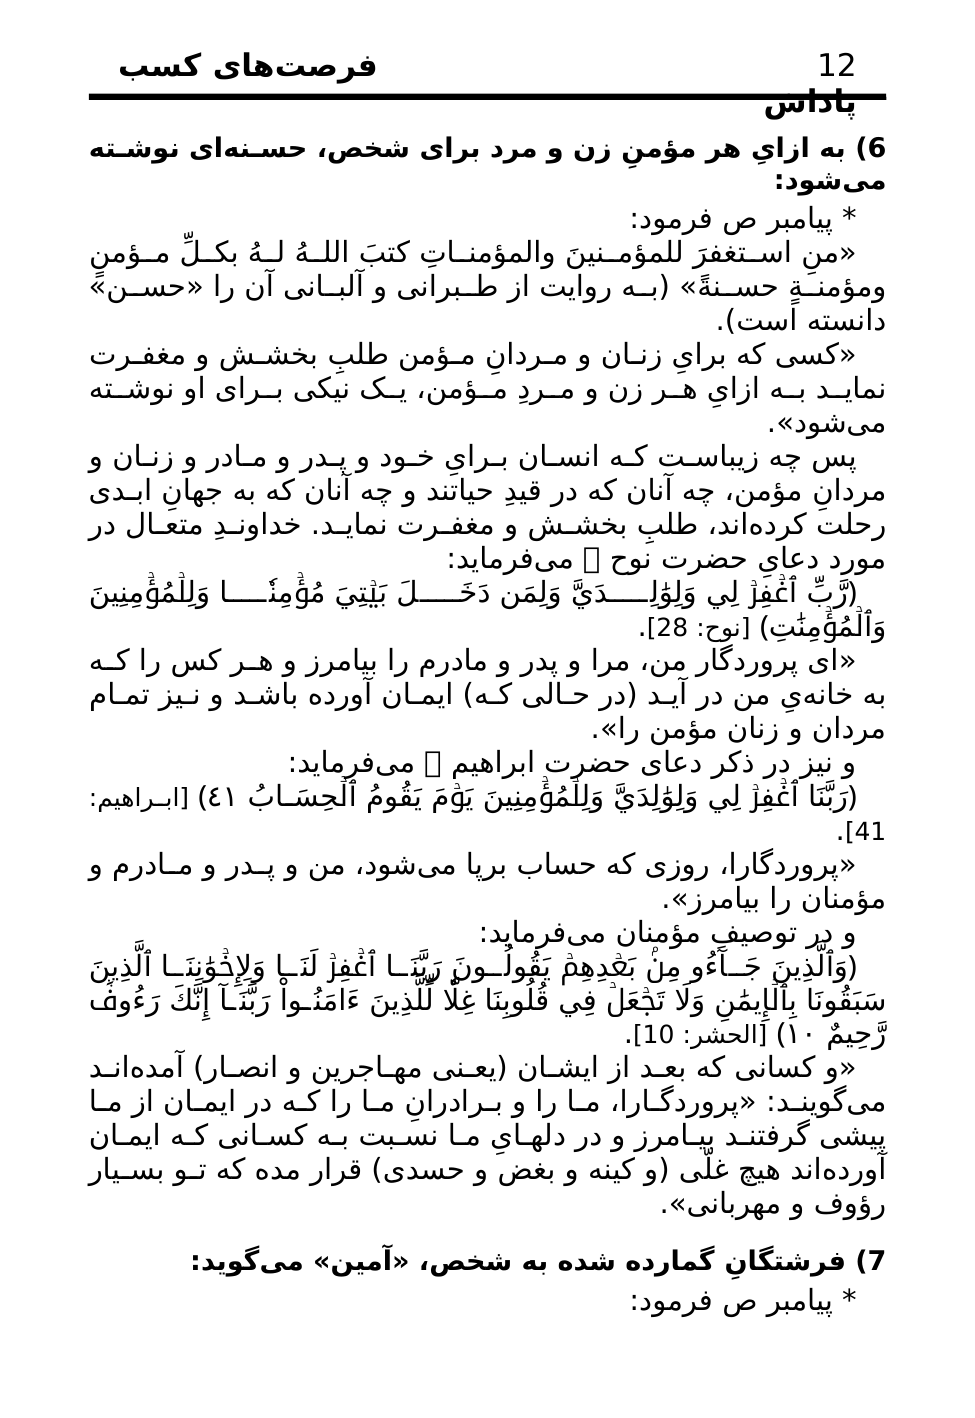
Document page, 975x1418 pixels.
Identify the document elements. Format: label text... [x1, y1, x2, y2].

text «کسی که برایِ زنان و مردانِ مؤمن طلبِ بخشش و مغفرت نماید به ازایِ هر زن و مردِ مؤمن، یک نیکی برای او نوشته می‌شود». [89, 338, 886, 439]
text پس چه زیباست که انسان برایِ خود و پدر و مادر و زنان و مردانِ مؤمن، چه آنان که در قیدِ حیاتند و چه آنان که به جهانِ ابدی رحلت کرده‌اند، طلبِ بخشش و مغفرت نماید. خداوندِ متعال در مورد دعایِ حضرت نوح می‌فرماید: [89, 439, 886, 575]
text ﴿وَٱلَّذِينَ جَآءُو مِنۢ بَعۡدِهِمۡ يَقُولُونَ رَبَّنَا ٱغۡفِرۡ لَنَا وَلِإِخۡوَٰنِنَا ٱلَّذِينَ سَبَقُونَا بِٱلۡإِيمَٰنِ وَلَا تَجۡعَلۡ فِي قُلُوبِنَا غِلّٗا لِّلَّذِينَ ءَامَنُواْ رَبَّنَآ إِنَّكَ رَءُوفٞ رَّحِيمٌ ١٠﴾ [الحشر: 10]. [89, 949, 886, 1051]
text 7) فرشتگانِ گمارده شده به شخص، «آمین» می‌گوید: [89, 1246, 886, 1277]
text ﴿رَبَّنَا ٱغۡفِرۡ لِي وَلِوَٰلِدَيَّ وَلِلۡمُؤۡمِنِينَ يَوۡمَ يَقُومُ ٱلۡحِسَابُ ٤١﴾ [ابراهیم: 41]. [89, 779, 886, 847]
text «و کسانی که بعد از ایشان (یعنی مهاجرین و انصار) آمده‌اند می‌گویند: «پروردگارا، ما را و برادرانِ ما را که در ایمان از ما پیشی گرفتند بیامرز و در دلهایِ ما نسبت به کسانی که ایمان آورده‌اند هیچ غلّی (و کینه و بغض و حسدی) قرار مده که تو بسیار رؤوف و مهربانی». [89, 1051, 886, 1221]
text 6) به ازایِ هر مؤمنِ زن و مرد برای شخص، حسنه‌ای نوشته می‌شود: [89, 132, 886, 196]
text * پیامبر ص فرمود: [89, 1283, 886, 1317]
text «پروردگارا، روزی که حساب برپا می‌‌شود، من و پدر و مادرم و مؤمنان را بیامرز». [89, 847, 886, 915]
text * پیامبر ص فرمود: [89, 202, 886, 236]
text ﴿رَّبِّ ٱغۡفِرۡ لِي وَلِوَٰلِدَيَّ وَلِمَن دَخَلَ بَيۡتِيَ مُؤۡمِنٗا وَلِلۡمُؤۡمِنِينَ وَٱلۡمُؤۡمِنَٰتِ﴾ [نوح: 28]. [89, 575, 886, 643]
text و در توصیفِ مؤمنان می‌فرماید: [89, 915, 886, 949]
text «ای پروردگار من، مرا و پدر و مادرم را بیامرز و هر کس را که به خانه‌یِ من در آید (در حالی که) ایمان آورده باشد و نیز تمام مردان و زنان مؤمن را». [89, 643, 886, 745]
text و نیز در ذکر دعای حضرت ابراهیم می‌فرماید: [89, 745, 886, 779]
text «منِ استغفرَ للمؤمنینَ والمؤمناتِ كتبَ اللهُ لهُ بكلِّ مؤمنٍ ومؤمنةٍ حسنةً» (به روایت از طبرانی و آلبانی آن را «حسن» دانسته است). [89, 236, 886, 338]
